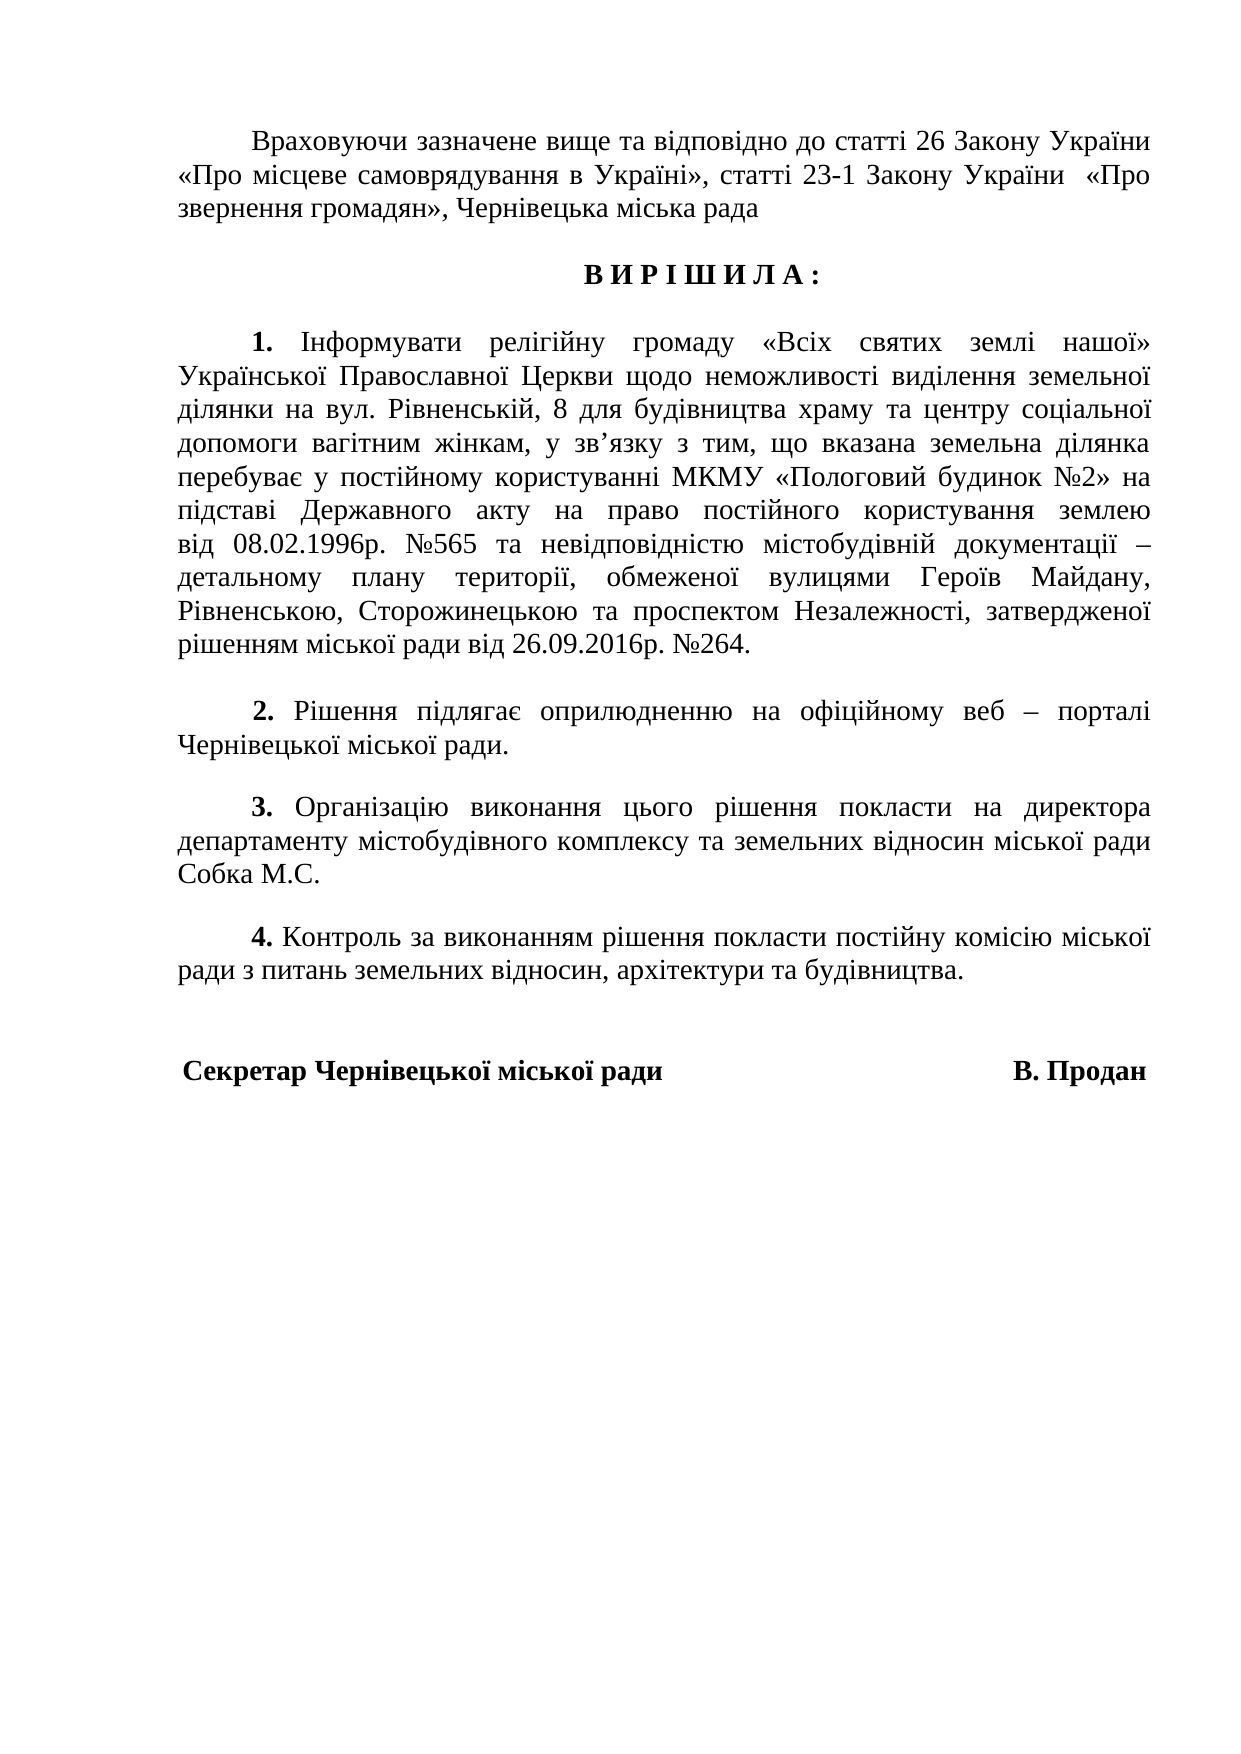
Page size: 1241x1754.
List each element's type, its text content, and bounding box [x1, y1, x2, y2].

text 3. Організацію виконання цього рішення покласти на директора департаменту містобудівного комплексу та земельних відносин міської ради Собка М.С. [177, 789, 1152, 890]
text 2. Рішення підлягає оприлюдненню на офіційному веб – порталі Чернівецької міської ради. [177, 693, 1152, 761]
text В И Р І Ш И Л А : [177, 257, 1152, 291]
text 1. Інформувати релігійну громаду «Всіх святих землі нашої» Української Православної Церкви щодо неможливості виділення земельної ділянки на вул. Рівненській, 8 для будівництва храму та центру соціальної допомоги вагітним жінкам, у зв’язку з тим, що вказана земельна ділянка перебуває у постійному користуванні МКМУ «Пологовий будинок №2» на підставі Державного акту на право постійного користування землею від 08.02.1996р. №565 та невідповідністю містобудівній документації – детальному плану території, обмеженої вулицями Героїв Майдану, Рівненською, Сторожинецькою та проспектом Незалежності, затвердженої рішенням міської ради від 26.09.2016р. №264. [177, 324, 1152, 660]
text 4. Контроль за виконанням рішення покласти постійну комісію міської ради з питань земельних відносин, архітектури та будівництва. [177, 919, 1152, 986]
text Секретар Чернівецької міської ради В. Продан [177, 1053, 1152, 1086]
text Враховуючи зазначене вище та відповідно до статті 26 Закону України «Про місцеве самоврядування в Україні», статті 23-1 Закону України «Про звернення громадян», Чернівецька міська рада [177, 123, 1152, 224]
